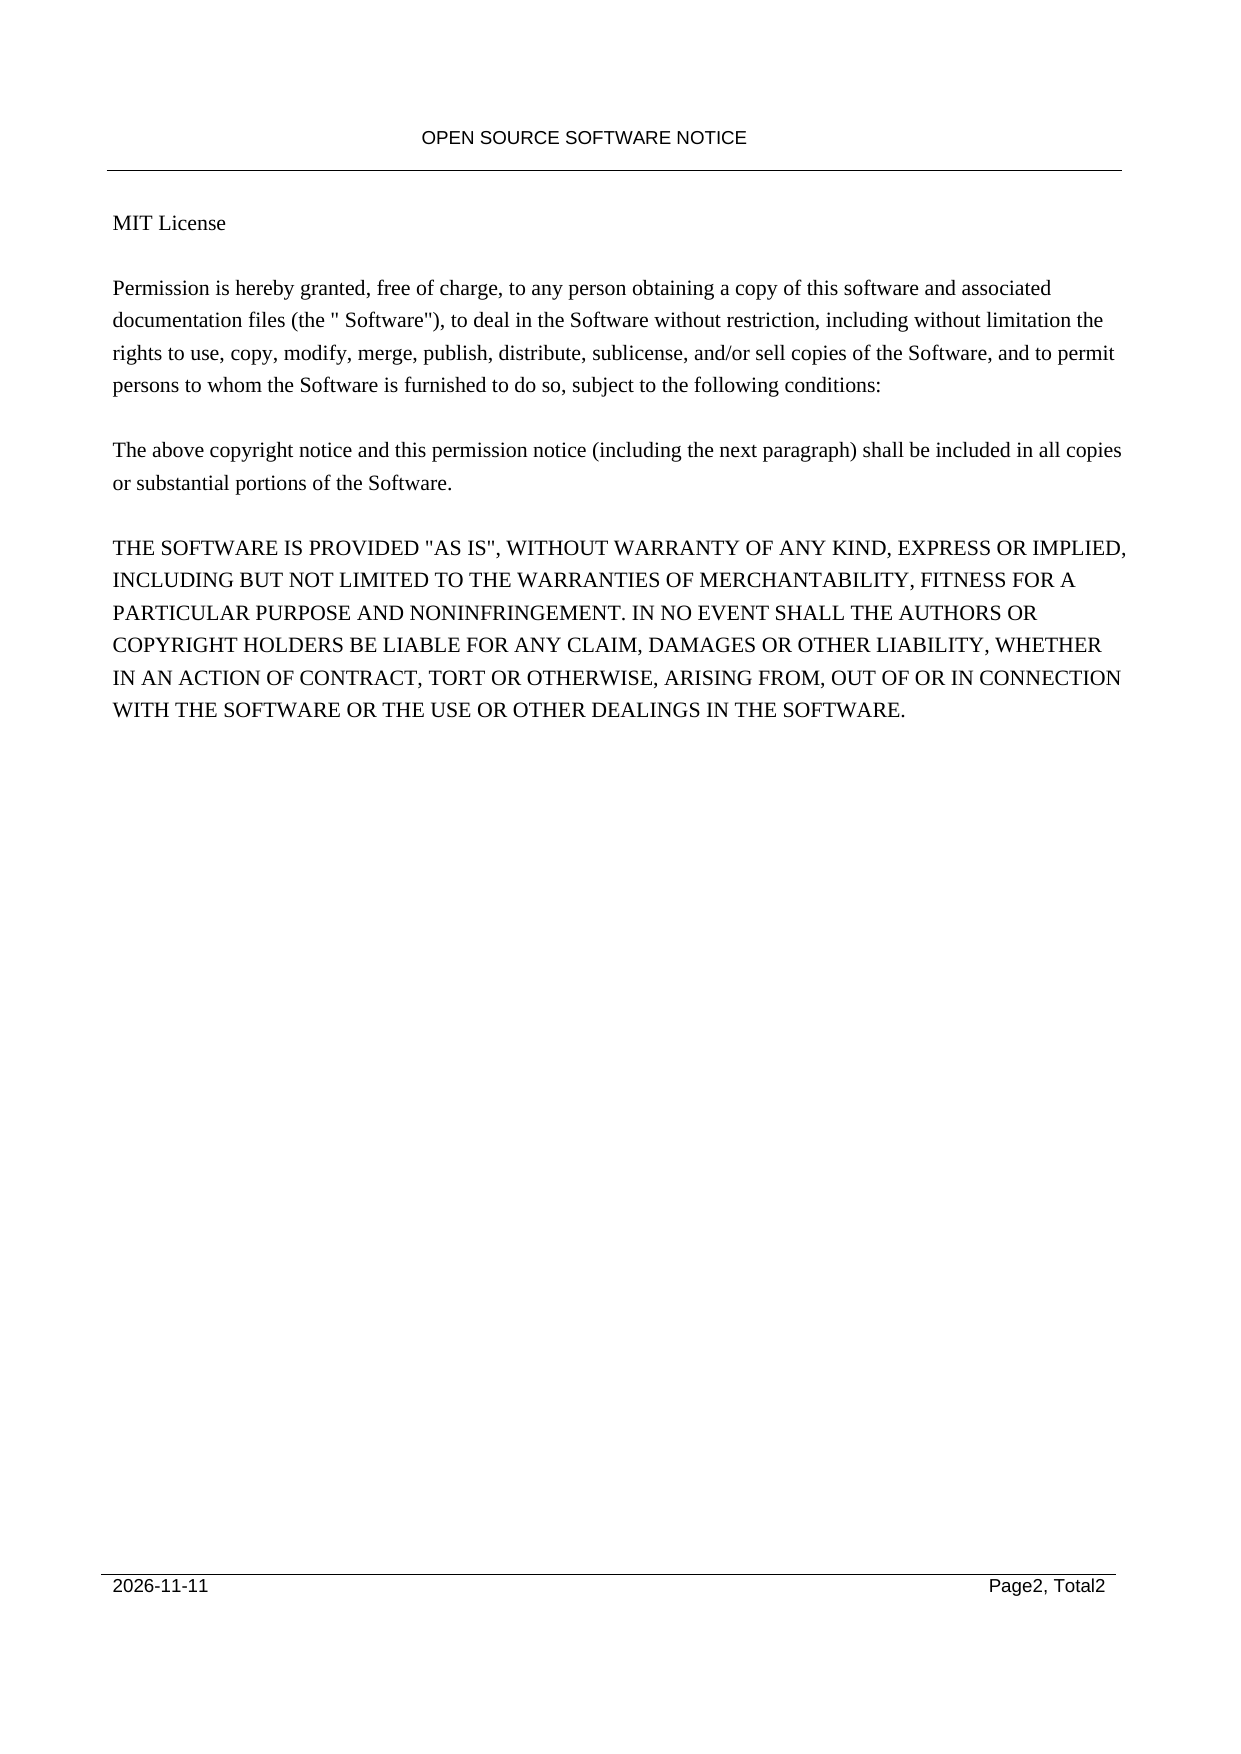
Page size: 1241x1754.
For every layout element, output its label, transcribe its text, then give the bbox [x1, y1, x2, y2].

text MIT License Permission is hereby granted, free of charge, to any person obtaining a copy of this software and associated documentation files (the " Software"), to deal in the Software without restriction, including without limitation the rights to use, copy, modify, merge, publish, distribute, sublicense, and/or sell copies of the Software, and to permit persons to whom the Software is furnished to do so, subject to the following conditions: The above copyright notice and this permission notice (including the next paragraph) shall be included in all copies or substantial portions of the Software. THE SOFTWARE IS PROVIDED "AS IS", WITHOUT WARRANTY OF ANY KIND, EXPRESS OR IMPLIED, INCLUDING BUT NOT LIMITED TO THE WARRANTIES OF MERCHANTABILITY, FITNESS FOR A PARTICULAR PURPOSE AND NONINFRINGEMENT. IN NO EVENT SHALL THE AUTHORS OR COPYRIGHT HOLDERS BE LIABLE FOR ANY CLAIM, DAMAGES OR OTHER LIABILITY, WHETHER IN AN ACTION OF CONTRACT, TORT OR OTHERWISE, ARISING FROM, OUT OF OR IN CONNECTION WITH THE SOFTWARE OR THE USE OR OTHER DEALINGS IN THE SOFTWARE. [112, 206, 1128, 759]
